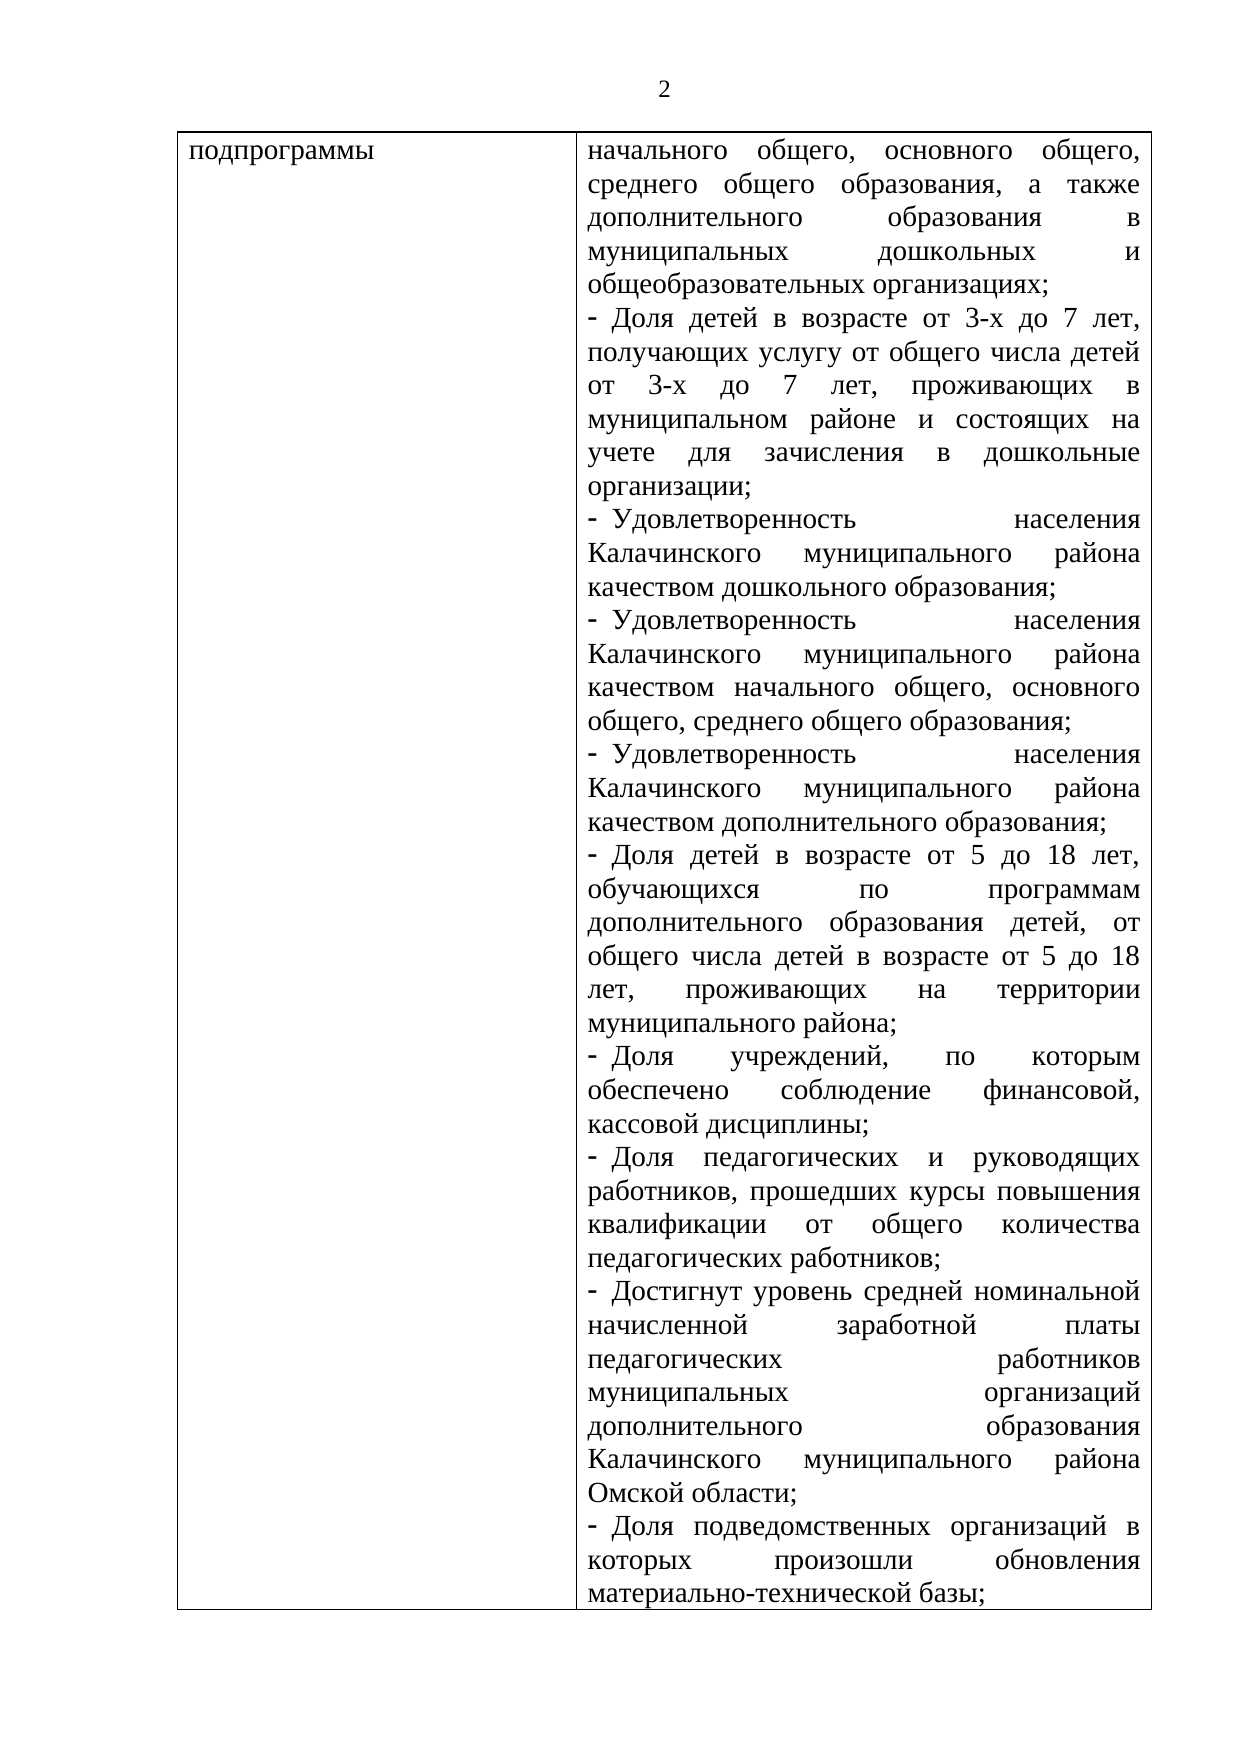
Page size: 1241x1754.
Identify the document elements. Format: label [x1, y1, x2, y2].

table_header [178, 133, 576, 1609]
table_header [577, 133, 1151, 1609]
